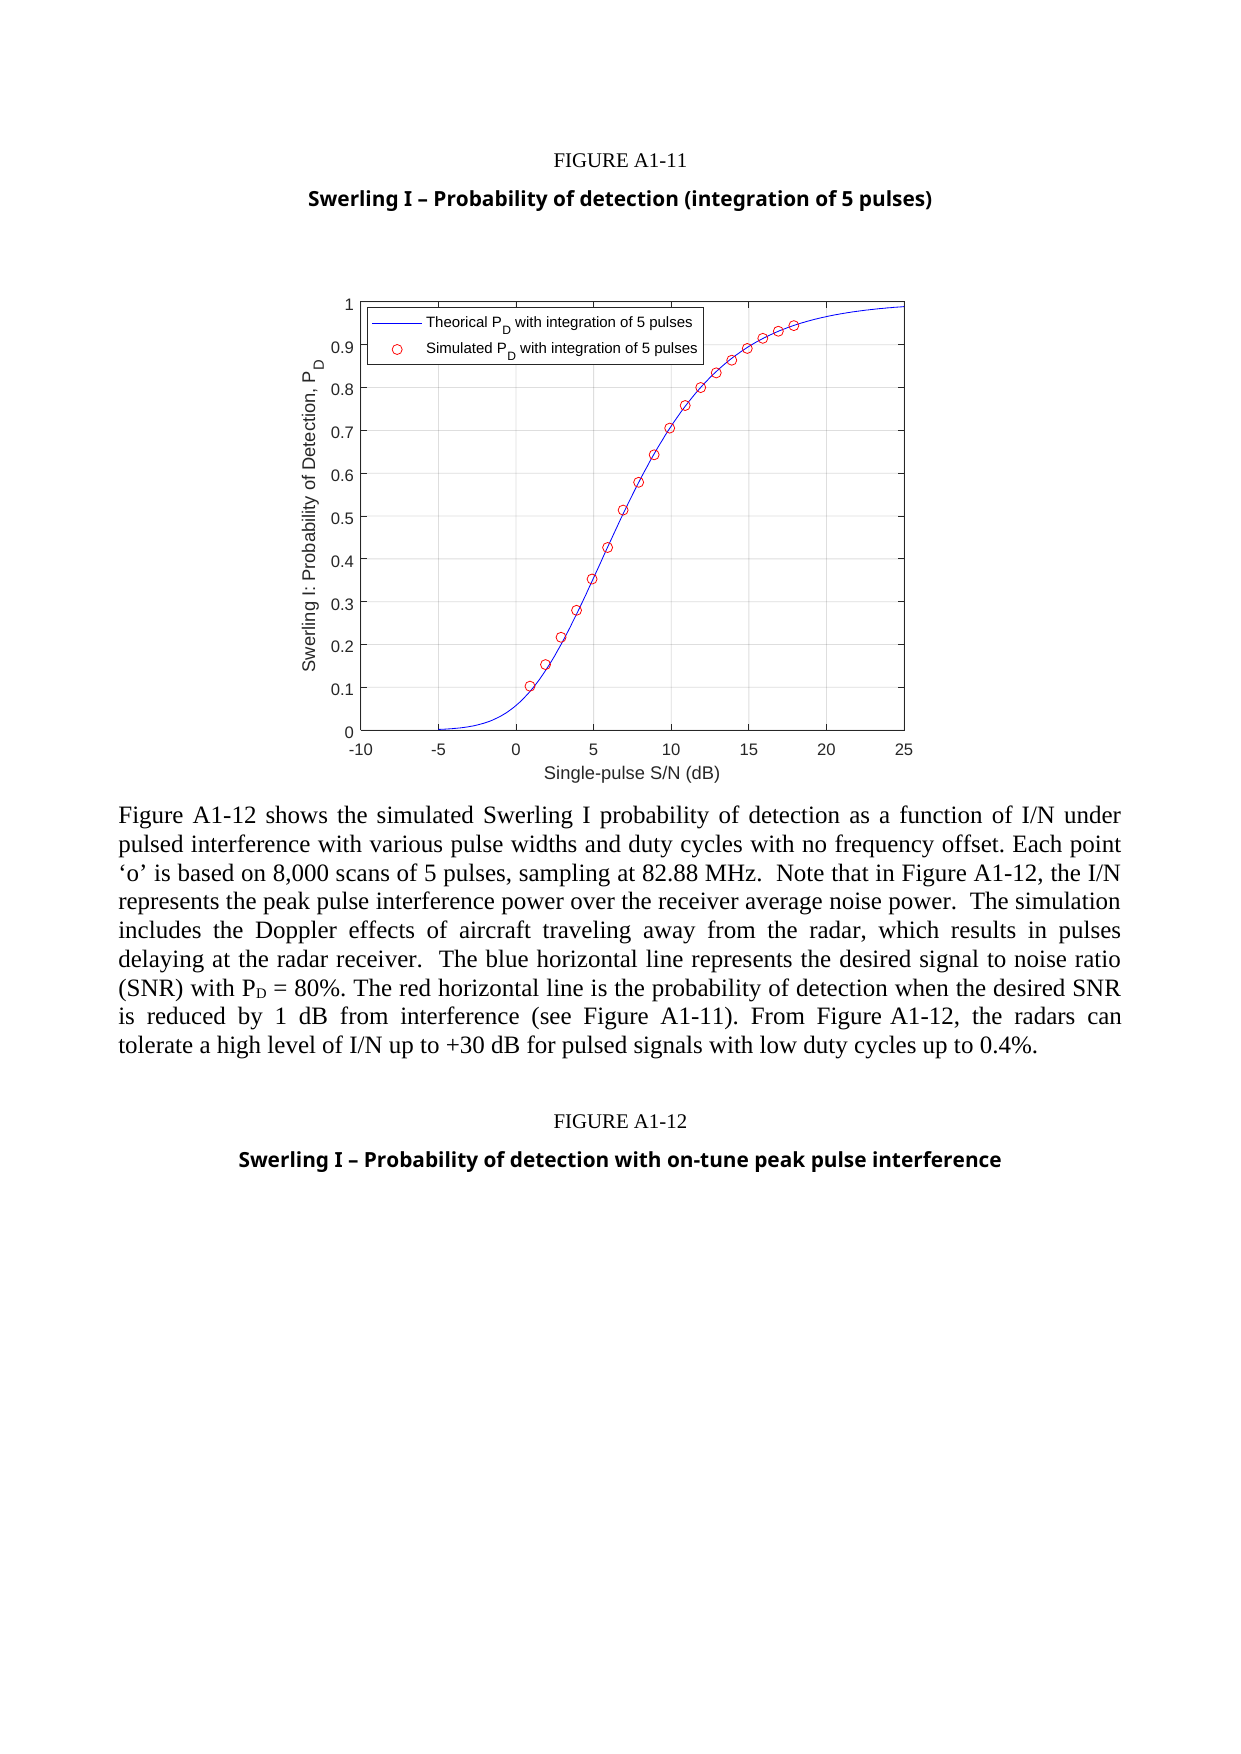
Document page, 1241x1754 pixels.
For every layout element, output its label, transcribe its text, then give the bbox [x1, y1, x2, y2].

text Figure A1-12 shows the simulated Swerling I probability of detection as a function of I/N under pulsed interference with various pulse widths and duty cycles with no frequency offset. Each point ‘o’ is based on 8,000 scans of 5 pulses, sampling at 82.88 MHz. Note that in Figure A1-12, the I/N represents the peak pulse interference power over the receiver average noise power. The simulation includes the Doppler effects of aircraft traveling away from the radar, which results in pulses delaying at the radar receiver. The blue horizontal line represents the desired signal to noise ratio (SNR) with PD = 80%. The red horizontal line is the probability of detection when the desired SNR is reduced by 1 dB from interference (see Figure A1-11). From Figure A1-12, the radars can tolerate a high level of I/N up to +30 dB for pulsed signals with low duty cycles up to 0.4%. [118, 800, 1122, 1059]
text Figure A1-11 [118, 148, 1122, 172]
text Swerling I – Probability of detection (integration of 5 pulses) [118, 184, 1122, 213]
text Swerling I – Probability of detection with on-tune peak pulse interference [118, 1146, 1122, 1174]
text Figure A1-12 [118, 1109, 1122, 1133]
